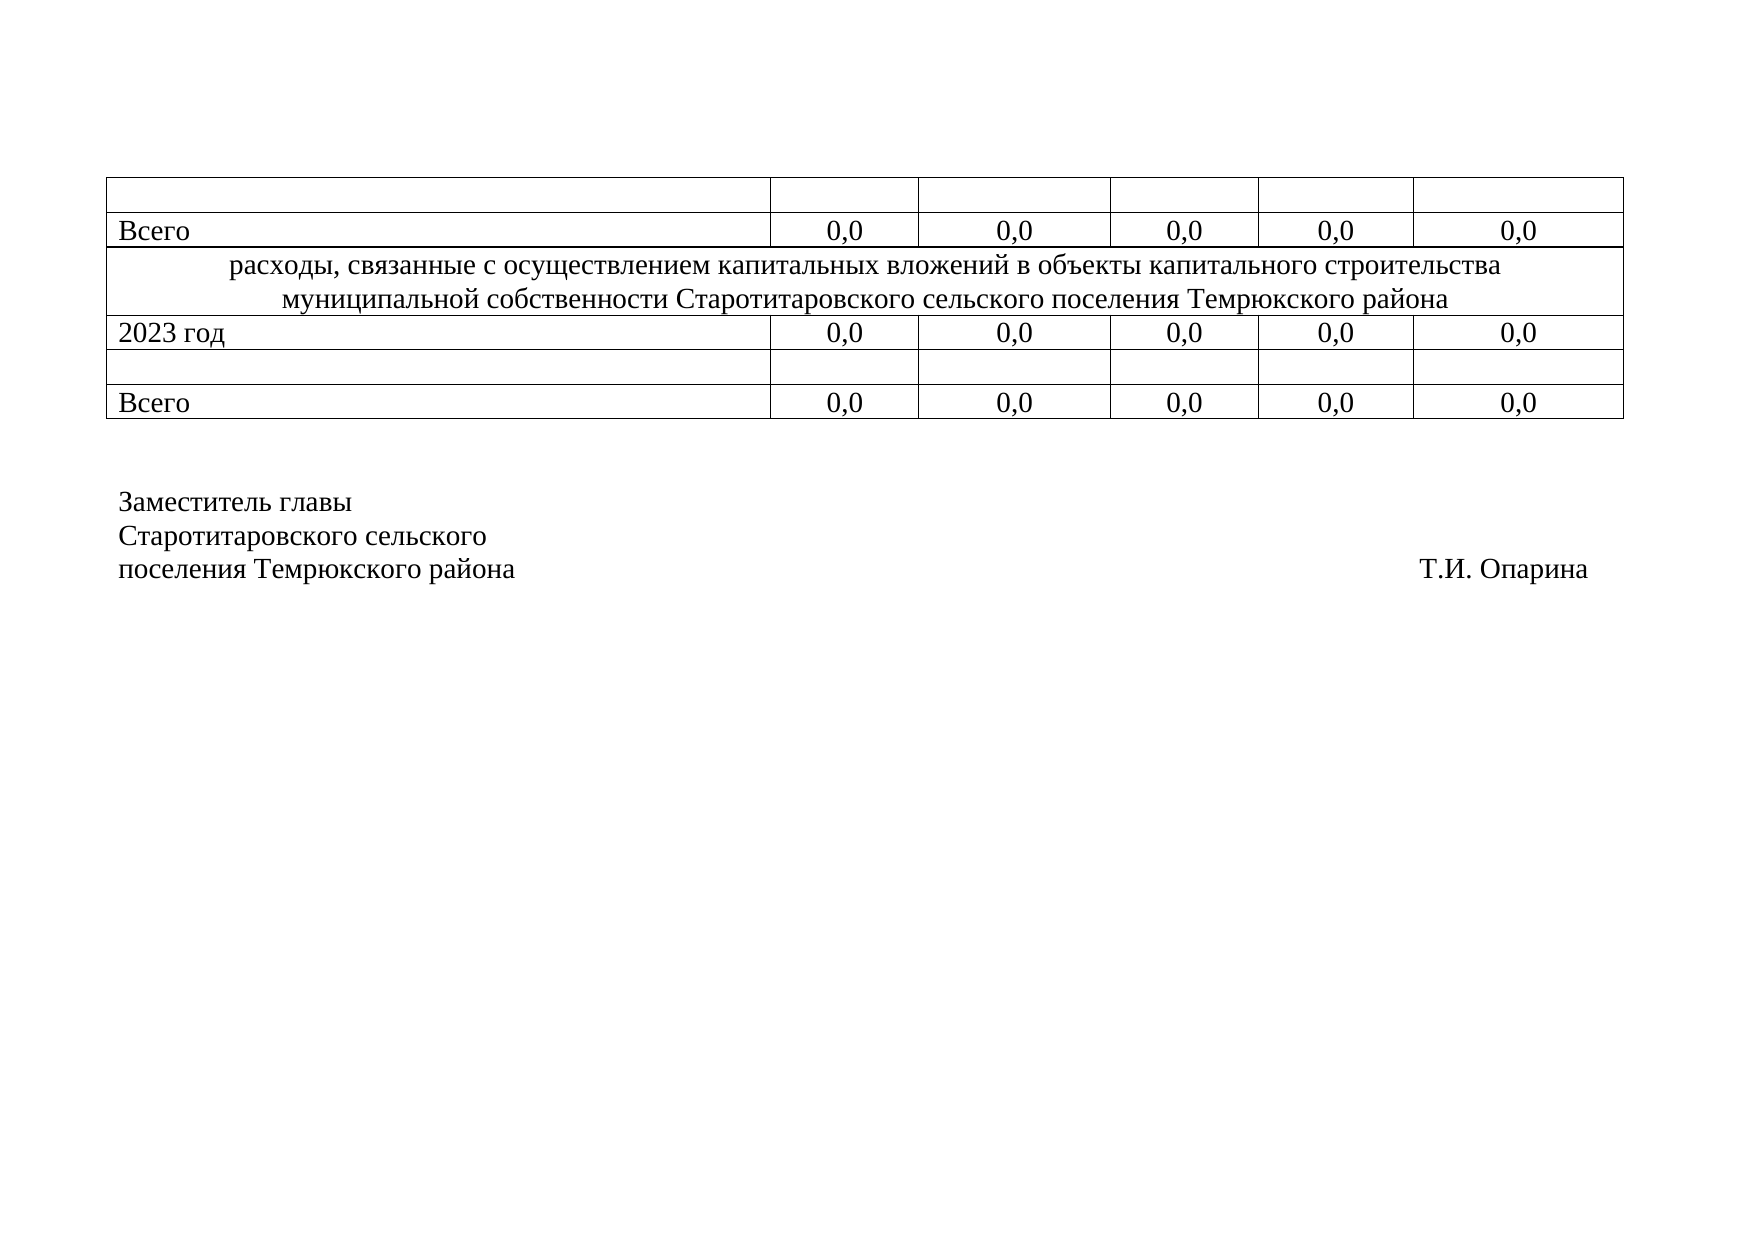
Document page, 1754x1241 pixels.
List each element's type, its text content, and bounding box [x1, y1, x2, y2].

table_cell 0,0 [771, 316, 918, 349]
table_cell [1259, 350, 1413, 384]
table_cell 0,0 [1414, 213, 1623, 246]
table_cell [107, 178, 770, 212]
text Старотитаровского сельского [118, 518, 1636, 551]
table_cell 0,0 [1111, 385, 1258, 418]
table_cell 0,0 [1111, 316, 1258, 349]
table_cell [1111, 350, 1258, 384]
table_cell 2023 год [107, 316, 770, 349]
table_cell [771, 350, 918, 384]
table_cell 0,0 [1259, 385, 1413, 418]
text Заместитель главы [118, 484, 1636, 518]
table_cell 0,0 [919, 316, 1110, 349]
table_cell 0,0 [1259, 316, 1413, 349]
table_cell 0,0 [1414, 316, 1623, 349]
table_cell [1414, 178, 1623, 212]
table_cell Всего [107, 213, 770, 246]
table_cell 0,0 [919, 213, 1110, 246]
table_cell [1414, 350, 1623, 384]
table_cell [107, 350, 770, 384]
table_cell [919, 178, 1110, 212]
table_cell 0,0 [919, 385, 1110, 418]
table_cell 0,0 [1111, 213, 1258, 246]
table_cell 0,0 [1414, 385, 1623, 418]
table_cell 0,0 [771, 213, 918, 246]
table_cell Всего [107, 385, 770, 418]
table_cell [771, 178, 918, 212]
table_cell [1111, 178, 1258, 212]
text поселения Темрюкского района Т.И. Опарина [118, 551, 1636, 585]
table_cell [919, 350, 1110, 384]
table_cell расходы, связанные с осуществлением капитальных вложений в объекты капитального строительства муниципальной собственности Старотитаровского сельского поселения Темрюкского района [107, 248, 1623, 314]
table_cell [1259, 178, 1413, 212]
table_cell 0,0 [771, 385, 918, 418]
table_cell 0,0 [1259, 213, 1413, 246]
